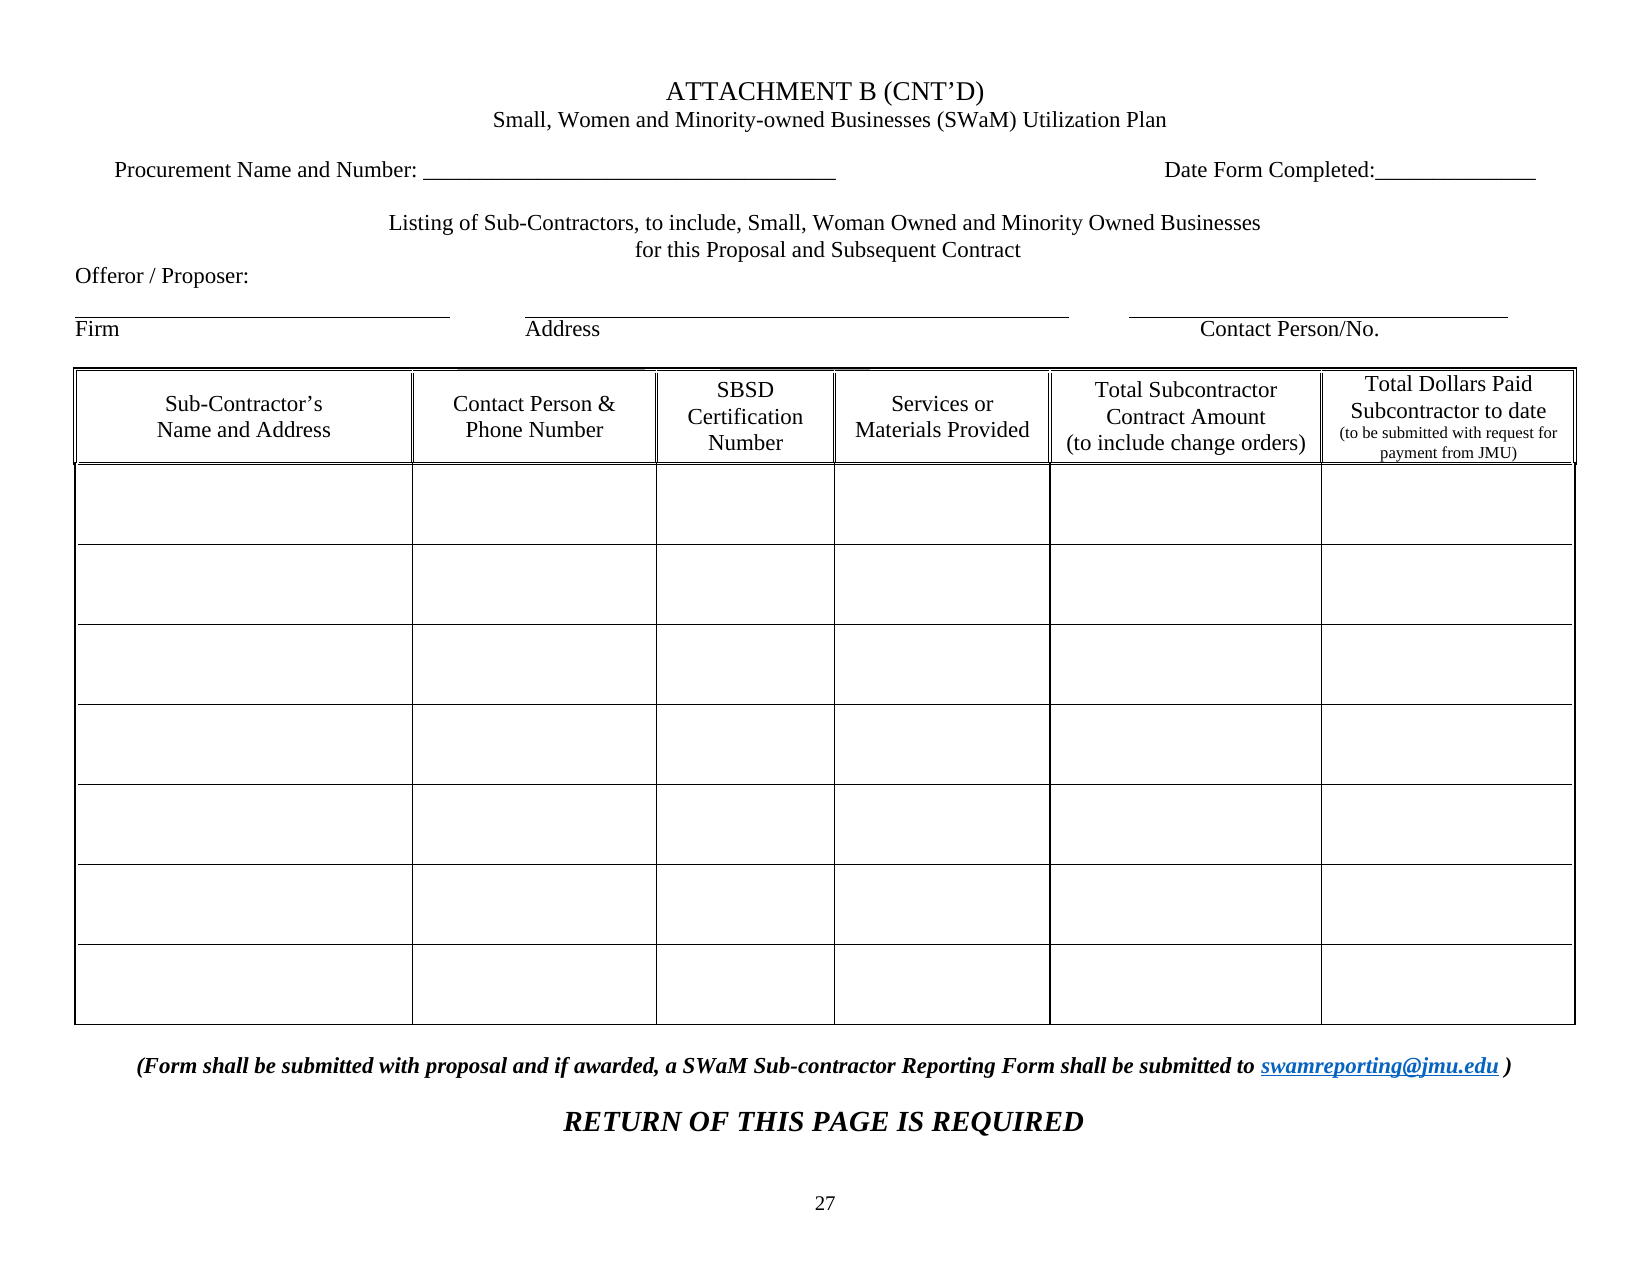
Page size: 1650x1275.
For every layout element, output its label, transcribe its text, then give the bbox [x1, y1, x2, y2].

table_cell [657, 625, 834, 704]
table_cell [835, 625, 1049, 704]
table_cell [413, 945, 656, 1024]
table_cell [1051, 705, 1321, 784]
table_cell [835, 785, 1049, 864]
table_cell [657, 465, 834, 544]
table_cell [1322, 784, 1574, 864]
table_cell [835, 865, 1049, 944]
table_cell [76, 864, 412, 944]
table_cell [657, 865, 834, 944]
table_header Total Dollars Paid Subcontractor to date (to be submitted with request for payment from JMU) [1322, 371, 1573, 462]
table_cell [76, 784, 412, 864]
table_cell [76, 944, 412, 1024]
table_cell [1322, 462, 1574, 544]
text RETURN OF THIS PAGE IS REQUIRED [75, 1104, 1575, 1138]
table_cell [413, 865, 656, 944]
table_cell [413, 545, 656, 624]
text (Form shall be submitted with proposal and if awarded, a SWaM Sub-contractor Reporting Form shall be submitted to swamreporting@jmu.edu ) [75, 1052, 1575, 1078]
table_header Total Subcontractor Contract Amount (to include change orders) [1050, 369, 1322, 462]
text Small, Women and Minority-owned Businesses (SWaM) Utilization Plan [85, 106, 1575, 132]
table_cell [1051, 625, 1321, 704]
table_header Services or Materials Provided [834, 369, 1050, 462]
table_cell [76, 704, 412, 784]
table_cell [835, 465, 1049, 544]
table_cell [1051, 865, 1321, 944]
table_cell [1322, 624, 1574, 704]
text ATTACHMENT B (CNT’D) [75, 75, 1575, 106]
table_cell [413, 465, 656, 544]
table_cell [1051, 945, 1321, 1024]
table_cell [1051, 785, 1321, 864]
table_cell [657, 705, 834, 784]
table_cell [76, 544, 412, 624]
table_header SBSD Certification Number [656, 371, 834, 462]
table_cell [1322, 944, 1574, 1024]
table_cell [413, 705, 656, 784]
table_cell [1322, 864, 1574, 944]
table_cell [1051, 545, 1321, 624]
table_cell [657, 785, 834, 864]
table_cell [413, 625, 656, 704]
table_cell [1051, 465, 1321, 544]
table_cell [413, 785, 656, 864]
text Listing of Sub-Contractors, to include, Small, Woman Owned and Minority Owned Businesses [75, 209, 1575, 236]
table_header Sub-Contractor’s Name and Address [77, 371, 412, 462]
text Procurement Name and Number: ____________________________________ Date Form Completed:______________ [75, 157, 1575, 183]
table_cell [1322, 544, 1574, 624]
table_cell [657, 545, 834, 624]
table_header Contact Person & Phone Number [413, 371, 656, 462]
table_cell [835, 545, 1049, 624]
table_cell [76, 624, 412, 704]
text Offeror / Proposer: [75, 262, 1575, 288]
text Firm Address Contact Person/No. [75, 315, 1575, 341]
table_cell [835, 945, 1049, 1024]
table_cell [1322, 704, 1574, 784]
text for this Proposal and Subsequent Contract [75, 236, 1575, 262]
table_cell [76, 462, 412, 544]
table_cell [657, 945, 834, 1024]
table_cell [835, 705, 1049, 784]
